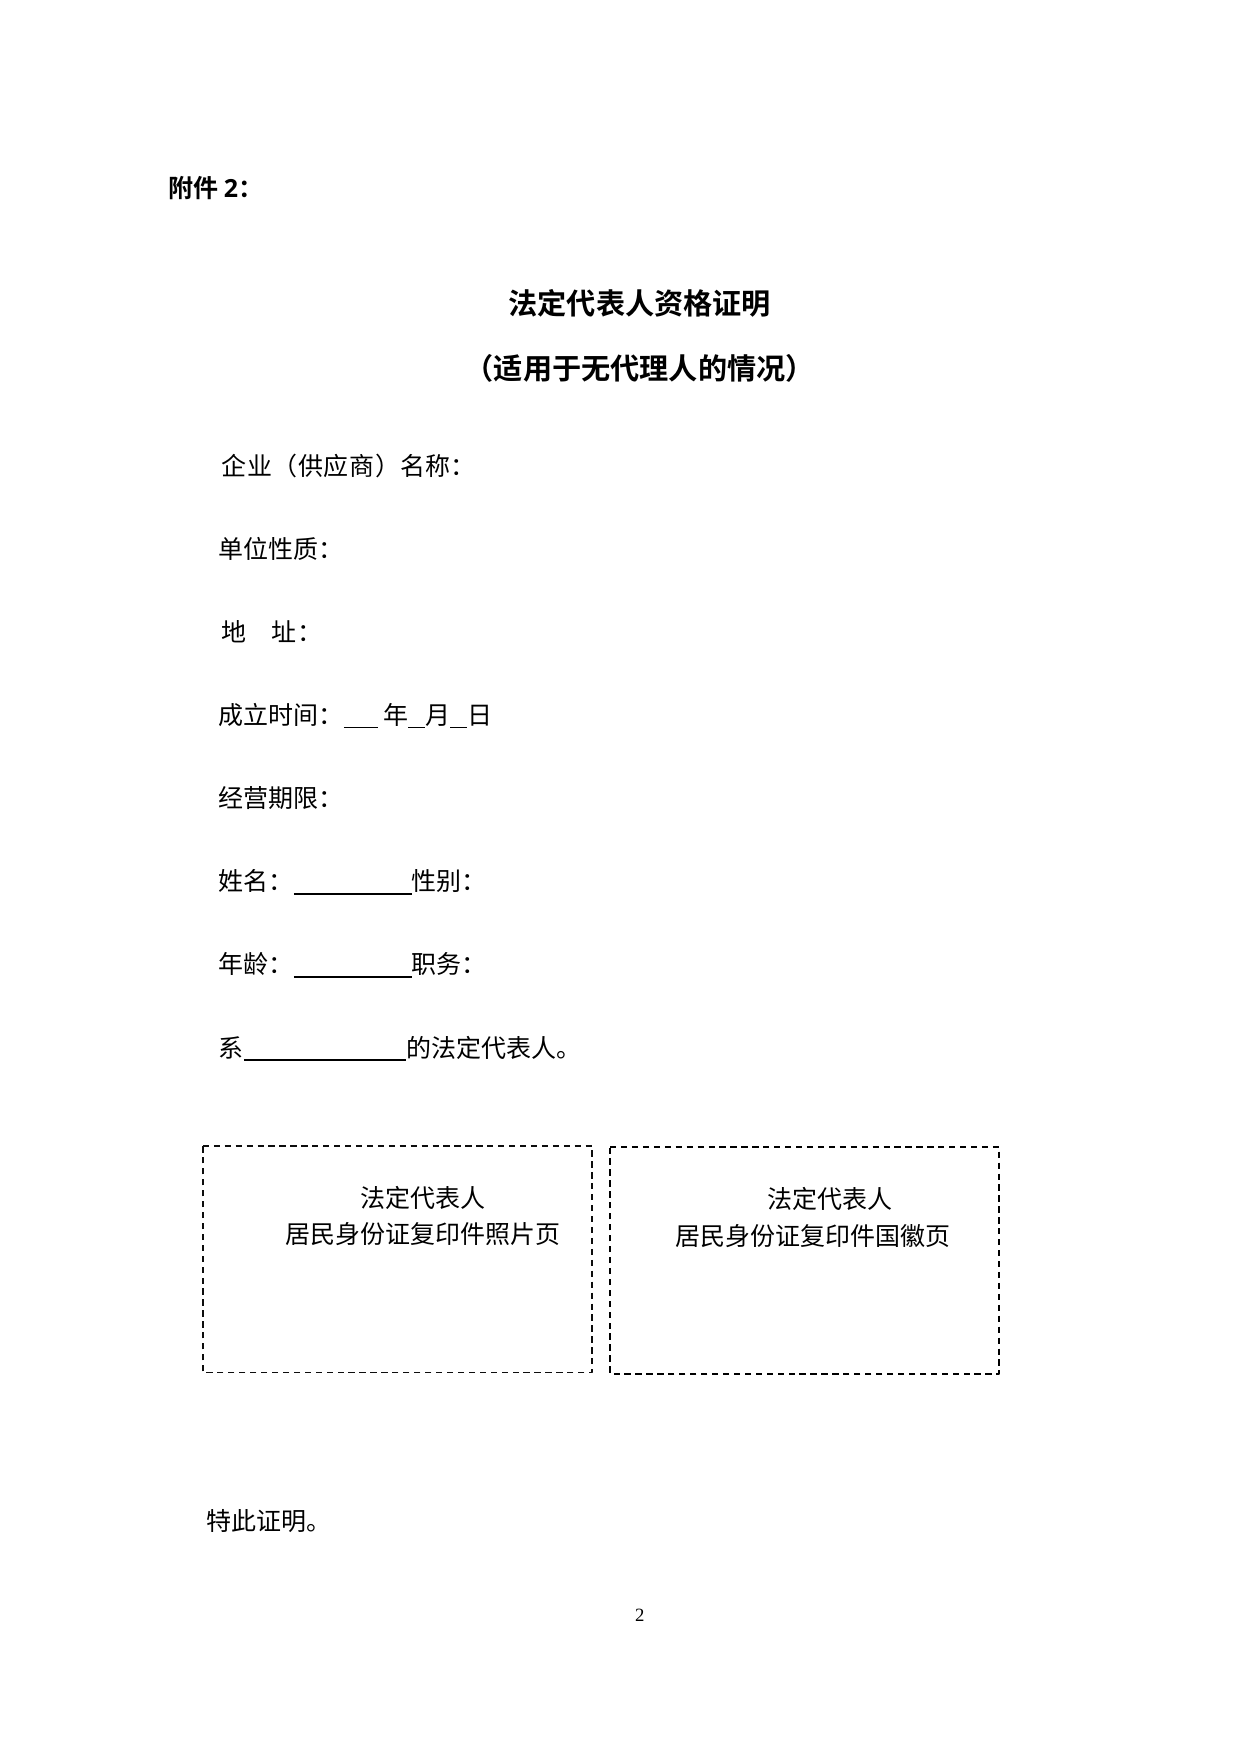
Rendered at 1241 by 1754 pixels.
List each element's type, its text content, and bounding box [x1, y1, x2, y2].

text 企业（供应商）名称： [169, 432, 1110, 497]
text 系 的法定代表人。 [169, 1014, 1110, 1079]
text 成立时间： 年 月 日 [169, 681, 1110, 746]
text 单位性质： [169, 515, 1110, 580]
text 姓名： 性别： [169, 847, 1110, 912]
text （适用于无代理人的情况） [169, 334, 1110, 399]
text 特此证明。 [169, 1487, 1110, 1552]
text 附件2： [169, 168, 1110, 204]
text 经营期限： [169, 764, 1110, 829]
text 年龄： 职务： [169, 931, 1110, 996]
text 法定代表人资格证明 [169, 269, 1110, 334]
text 地 址： [169, 598, 1110, 663]
